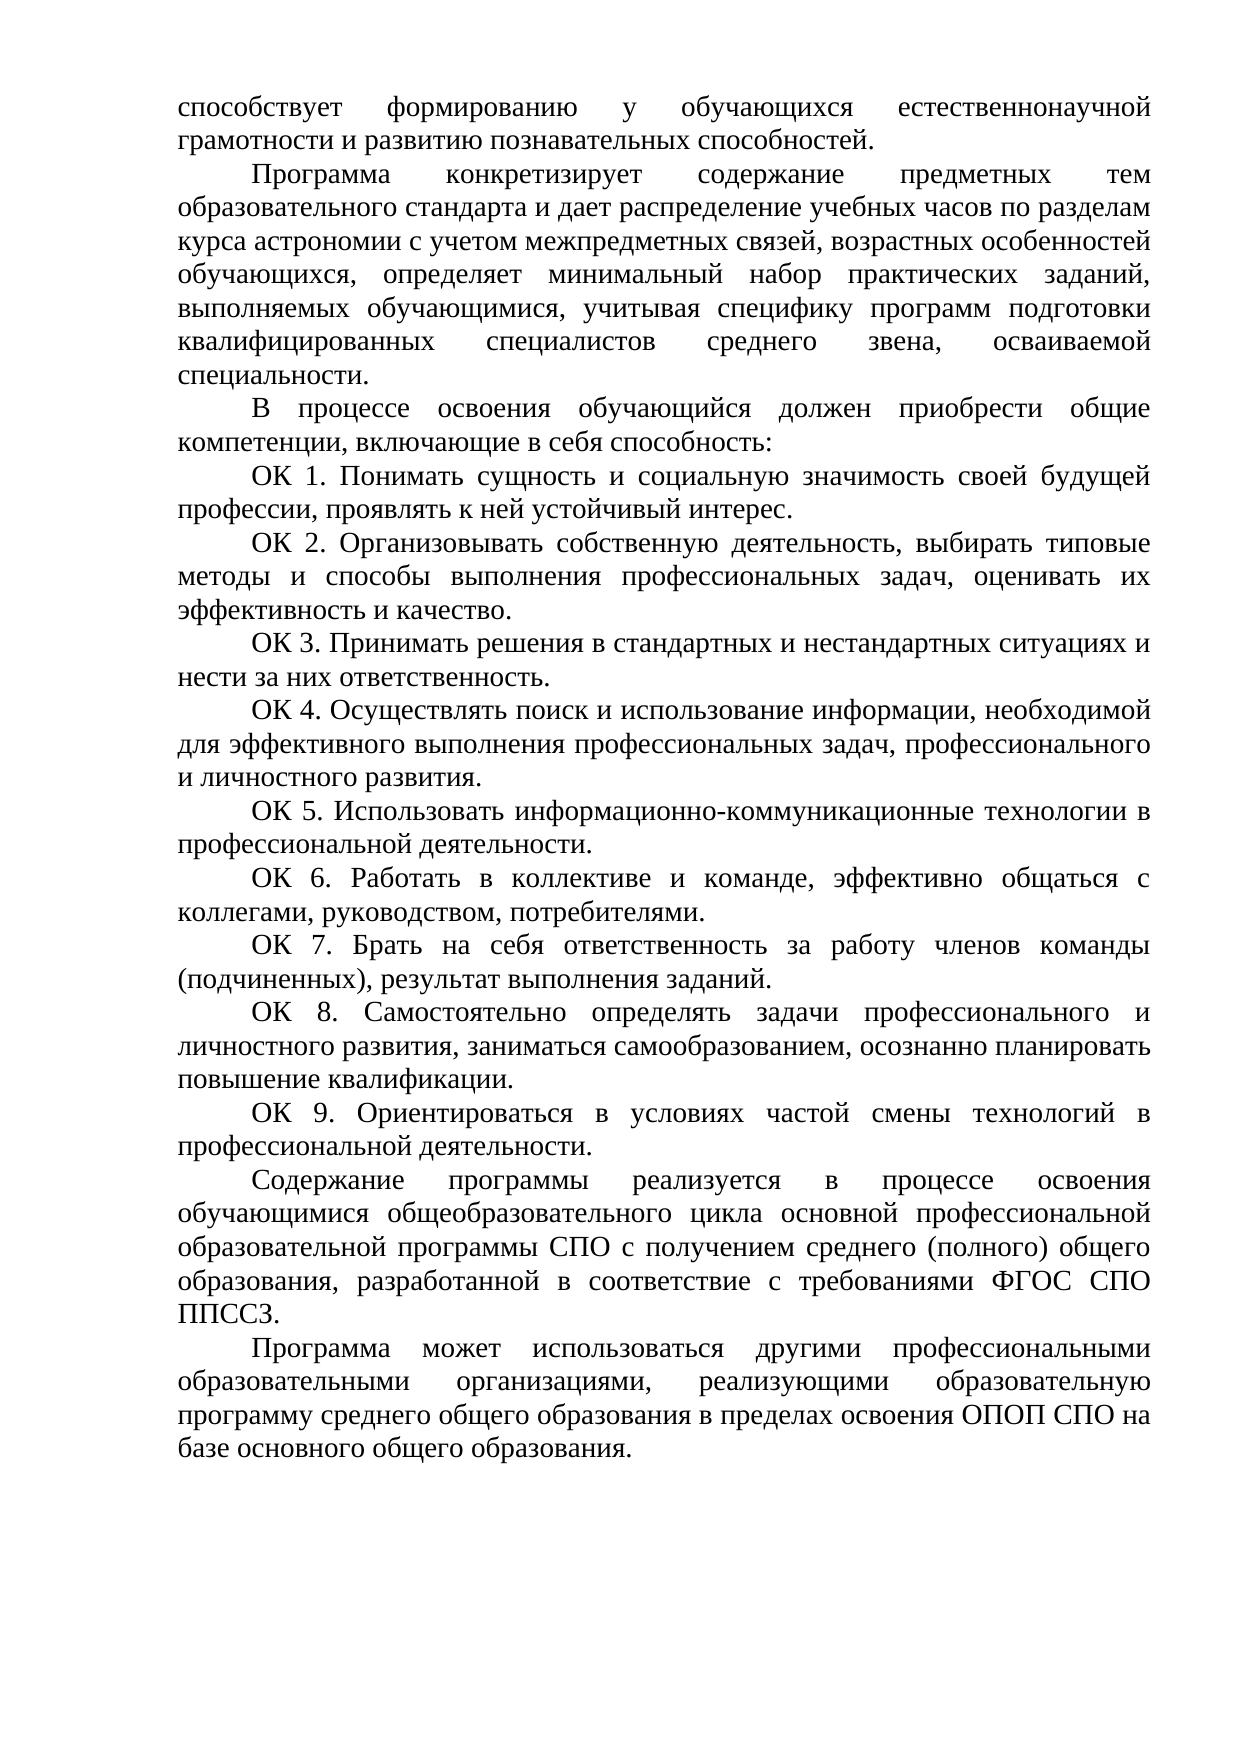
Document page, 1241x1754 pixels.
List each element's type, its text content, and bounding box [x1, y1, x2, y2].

text ОК 3. Принимать решения в стандартных и нестандартных ситуациях и нести за них ответственность. [177, 625, 1152, 692]
text ОК 2. Организовывать собственную деятельность, выбирать типовые методы и способы выполнения профессиональных задач, оценивать их эффективность и качество. [177, 525, 1152, 625]
text ОК 6. Работать в коллективе и команде, эффективно общаться с коллегами, руководством, потребителями. [177, 860, 1152, 927]
text ОК 7. Брать на себя ответственность за работу членов команды (подчиненных), результат выполнения заданий. [177, 927, 1152, 994]
text Программа может использоваться другими профессиональными образовательными организациями, реализующими образовательную программу среднего общего образования в пределах освоения ОПОП СПО на базе основного общего образования. [177, 1330, 1152, 1464]
text ОК 1. Понимать сущность и социальную значимость своей будущей профессии, проявлять к ней устойчивый интерес. [177, 458, 1152, 525]
text ОК 8. Самостоятельно определять задачи профессионального и личностного развития, заниматься самообразованием, осознанно планировать повышение квалификации. [177, 994, 1152, 1095]
text В процессе освоения обучающийся должен приобрести общие компетенции, включающие в себя способность: [177, 391, 1152, 458]
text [177, 89, 1152, 156]
text ОК 4. Осуществлять поиск и использование информации, необходимой для эффективного выполнения профессиональных задач, профессионального и личностного развития. [177, 692, 1152, 793]
text Программа конкретизирует содержание предметных тем образовательного стандарта и дает распределение учебных часов по разделам курса астрономии с учетом межпредметных связей, возрастных особенностей обучающихся, определяет минимальный набор практических заданий, выполняемых обучающимися, учитывая специфику программ подготовки квалифицированных специалистов среднего звена, осваиваемой специальности. [177, 156, 1152, 391]
text ОК 5. Использовать информационно-коммуникационные технологии в профессиональной деятельности. [177, 793, 1152, 860]
text ОК 9. Ориентироваться в условиях частой смены технологий в профессиональной деятельности. [177, 1095, 1152, 1162]
text Содержание программы реализуется в процессе освоения обучающимися общеобразовательного цикла основной профессиональной образовательной программы СПО с получением среднего (полного) общего образования, разработанной в соответствие с требованиями ФГОС СПО ППССЗ. [177, 1162, 1152, 1330]
